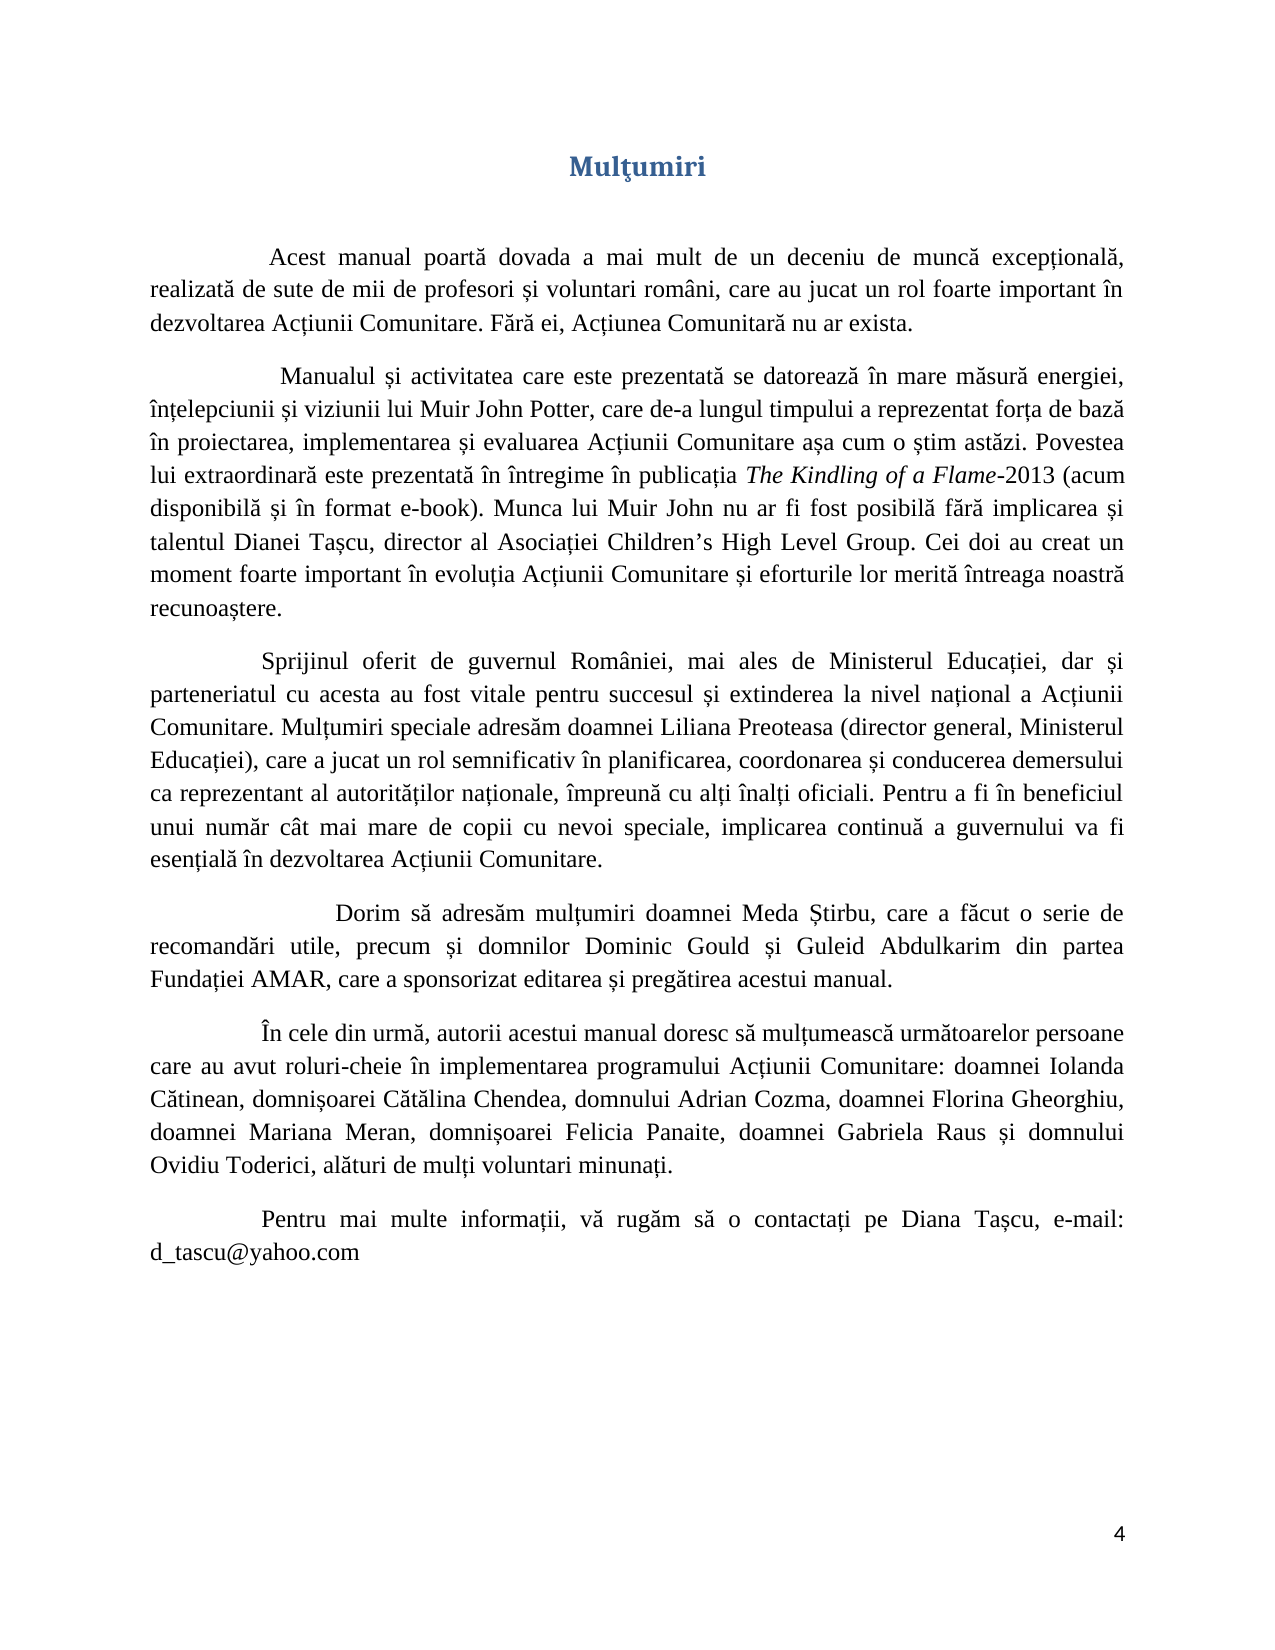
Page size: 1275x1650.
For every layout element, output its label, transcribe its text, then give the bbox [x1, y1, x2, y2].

text Dorim să adresăm mulțumiri doamnei Meda Știrbu, care a făcut o serie de recomandări utile, precum și domnilor Dominic Gould și Guleid Abdulkarim din partea Fundației AMAR, care a sponsorizat editarea și pregătirea acestui manual. [150, 898, 1125, 993]
text În cele din urmă, autorii acestui manual doresc să mulțumească următoarelor persoane care au avut roluri-cheie în implementarea programului Acțiunii Comunitare: doamnei Iolanda Cătinean, domnișoarei Cătălina Chendea, domnului Adrian Cozma, doamnei Florina Gheorghiu, doamnei Mariana Meran, domnișoarei Felicia Panaite, doamnei Gabriela Raus și domnului Ovidiu Toderici, alături de mulți voluntari minunați. [150, 1018, 1125, 1179]
text Manualul și activitatea care este prezentată se datorează în mare măsură energiei, înțelepciunii și viziunii lui Muir John Potter, care de-a lungul timpului a reprezentat forța de bază în proiectarea, implementarea și evaluarea Acțiunii Comunitare așa cum o știm astăzi. Povestea lui extraordinară este prezentată în întregime în publicația The Kindling of a Flame-2013 (acum disponibilă și în format e-book). Munca lui Muir John nu ar fi fost posibilă fără implicarea și talentul Dianei Tașcu, director al Asociației Children’s High Level Group. Cei doi au creat un moment foarte important în evoluția Acțiunii Comunitare și eforturile lor merită întreaga noastră recunoaștere. [150, 361, 1125, 621]
text Sprijinul oferit de guvernul României, mai ales de Ministerul Educației, dar și parteneriatul cu acesta au fost vitale pentru succesul și extinderea la nivel național a Acțiunii Comunitare. Mulțumiri speciale adresăm doamnei Liliana Preoteasa (director general, Ministerul Educației), care a jucat un rol semnificativ în planificarea, coordonarea și conducerea demersului ca reprezentant al autorităților naționale, împreună cu alți înalți oficiali. Pentru a fi în beneficiul unui număr cât mai mare de copii cu nevoi speciale, implicarea continuă a guvernului va fi esențială în dezvoltarea Acțiunii Comunitare. [150, 646, 1125, 873]
text Pentru mai multe informații, vă rugăm să o contactați pe Diana Tașcu, e-mail: d_tascu@yahoo.com [150, 1204, 1125, 1266]
text Acest manual poartă dovada a mai mult de un deceniu de muncă excepțională, realizată de sute de mii de profesori și voluntari români, care au jucat un rol foarte important în dezvoltarea Acțiunii Comunitare. Fără ei, Acțiunea Comunitară nu ar exista. [150, 242, 1125, 336]
subtitle Mulţumiri [150, 150, 1125, 183]
